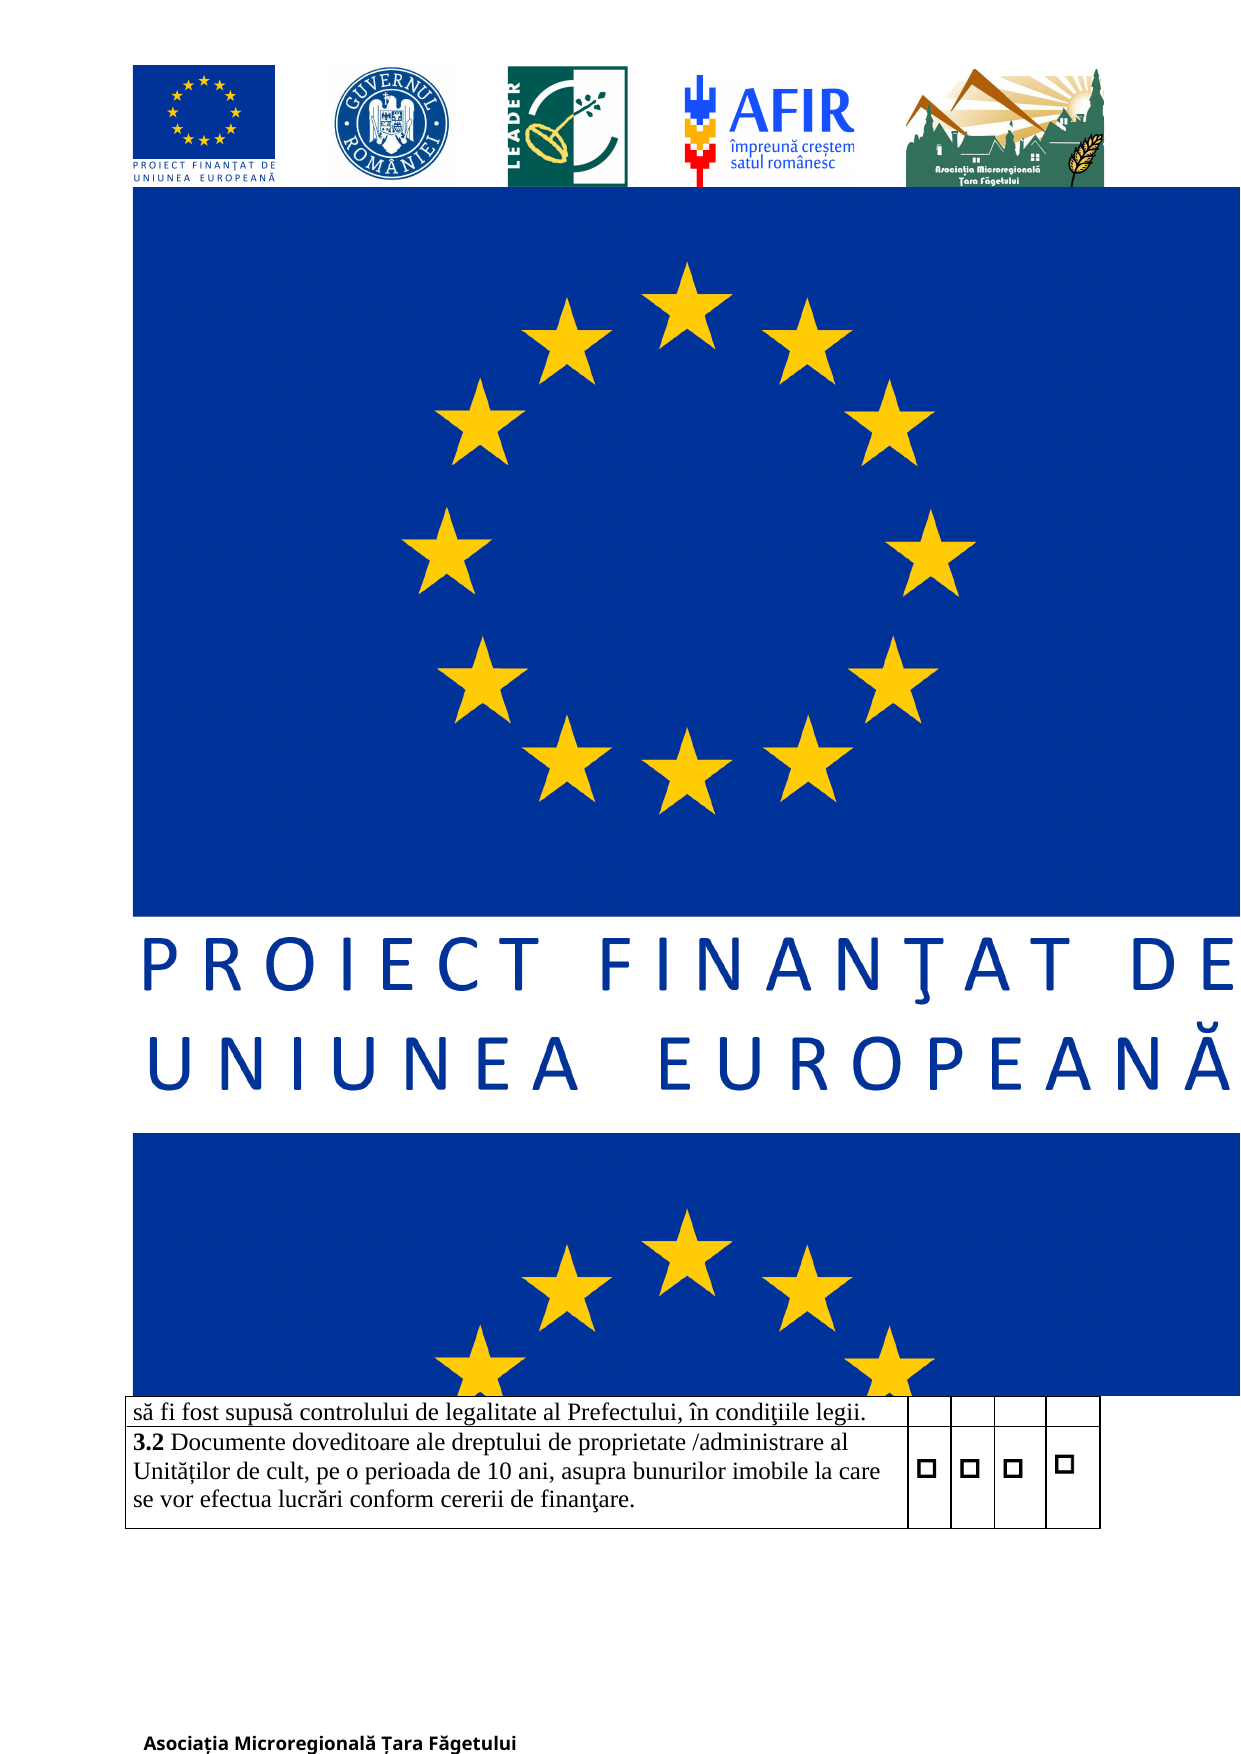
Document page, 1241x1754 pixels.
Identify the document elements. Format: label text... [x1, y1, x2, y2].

table_cell [952, 1427, 994, 1528]
table_cell [909, 1427, 950, 1528]
table_cell [995, 1397, 1045, 1426]
table_cell 3.2 Documente doveditoare ale dreptului de proprietate /administrare al Unităților de cult, pe o perioada de 10 ani, asupra bunurilor imobile la care se vor efectua lucrări conform cererii de finanţare. [126, 1427, 907, 1528]
table_cell [1047, 1427, 1099, 1528]
table_cell [995, 1427, 1045, 1528]
table_cell [952, 1397, 994, 1426]
picture [132, 59, 1241, 1396]
table_cell [1047, 1397, 1099, 1426]
table_cell [909, 1397, 950, 1426]
